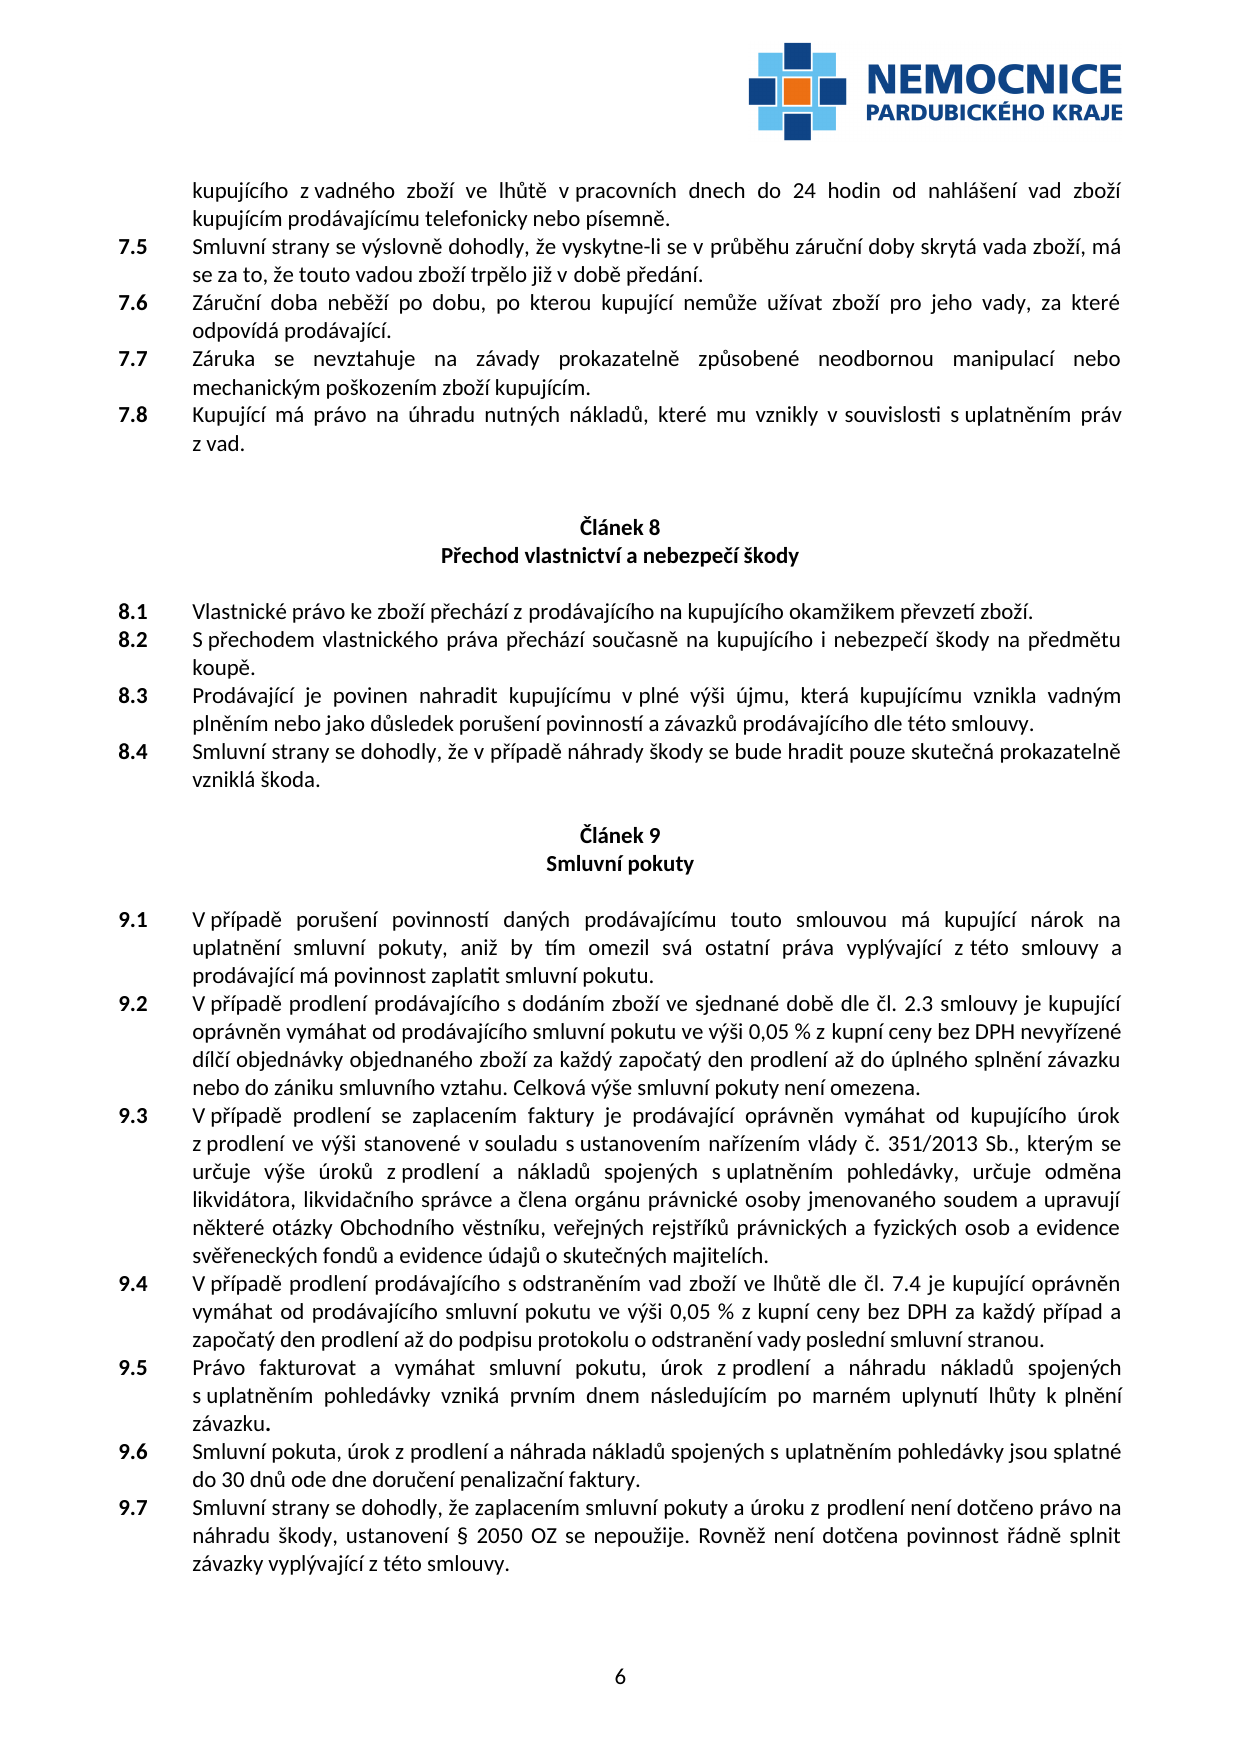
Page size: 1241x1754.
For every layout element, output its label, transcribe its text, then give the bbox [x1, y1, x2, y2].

text Přechod vlastnictví a nebezpečí škody [118, 541, 1122, 569]
text 9.2 V případě prodlení prodávajícího s dodáním zboží ve sjednané době dle čl. 2.3 smlouvy je kupující oprávněn vymáhat od prodávajícího smluvní pokutu ve výši 0,05 % z kupní ceny bez DPH nevyřízené dílčí objednávky objednaného zboží za každý započatý den prodlení až do úplného splnění závazku nebo do zániku smluvního vztahu. Celková výše smluvní pokuty není omezena. [118, 989, 1122, 1101]
picture [747, 41, 1123, 142]
text 8.2 S přechodem vlastnického práva přechází současně na kupujícího i nebezpečí škody na předmětu koupě. [118, 625, 1122, 681]
text 7.7 Záruka se nevztahuje na závady prokazatelně způsobené neodbornou manipulací nebo mechanickým poškozením zboží kupujícím. [118, 344, 1122, 401]
text 8.1 Vlastnické právo ke zboží přechází z prodávajícího na kupujícího okamžikem převzetí zboží. [118, 597, 1122, 625]
text 9.7 Smluvní strany se dohodly, že zaplacením smluvní pokuty a úroku z prodlení není dotčeno právo na náhradu škody, ustanovení § 2050 OZ se nepoužije. Rovněž není dotčena povinnost řádně splnit závazky vyplývající z této smlouvy. [118, 1493, 1122, 1577]
text 9.1 V případě porušení povinností daných prodávajícímu touto smlouvou má kupující nárok na uplatnění smluvní pokuty, aniž by tím omezil svá ostatní práva vyplývající z této smlouvy a prodávající má povinnost zaplatit smluvní pokutu. [118, 905, 1122, 989]
text 9.6 Smluvní pokuta, úrok z prodlení a náhrada nákladů spojených s uplatněním pohledávky jsou splatné do 30 dnů ode dne doručení penalizační faktury. [118, 1437, 1122, 1493]
text 8.3 Prodávající je povinen nahradit kupujícímu v plné výši újmu, která kupujícímu vznikla vadným plněním nebo jako důsledek porušení povinností a závazků prodávajícího dle této smlouvy. [118, 681, 1122, 737]
text Článek 8 [118, 513, 1122, 541]
text 9.4 V případě prodlení prodávajícího s odstraněním vad zboží ve lhůtě dle čl. 7.4 je kupující oprávněn vymáhat od prodávajícího smluvní pokutu ve výši 0,05 % z kupní ceny bez DPH za každý případ a započatý den prodlení až do podpisu protokolu o odstranění vady poslední smluvní stranou. [118, 1269, 1122, 1353]
text 7.8 Kupující má právo na úhradu nutných nákladů, které mu vznikly v souvislosti s uplatněním práv z vad. [118, 401, 1122, 457]
text 9.3 V případě prodlení se zaplacením faktury je prodávající oprávněn vymáhat od kupujícího úrok z prodlení ve výši stanovené v souladu s ustanovením nařízením vlády č. 351/2013 Sb., kterým se určuje výše úroků z prodlení a nákladů spojených s uplatněním pohledávky, určuje odměna likvidátora, likvidačního správce a člena orgánu právnické osoby jmenovaného soudem a upravují některé otázky Obchodního věstníku, veřejných rejstříků právnických a fyzických osob a evidence svěřeneckých fondů a evidence údajů o skutečných majitelích. [118, 1101, 1122, 1269]
text 9.5 Právo fakturovat a vymáhat smluvní pokutu, úrok z prodlení a náhradu nákladů spojených s uplatněním pohledávky vzniká prvním dnem následujícím po marném uplynutí lhůty k plnění závazku. [118, 1353, 1122, 1437]
text Článek 9 [118, 821, 1122, 849]
text Smluvní pokuty [118, 849, 1122, 877]
text 7.5 Smluvní strany se výslovně dohodly, že vyskytne-li se v průběhu záruční doby skrytá vada zboží, má se za to, že touto vadou zboží trpělo již v době předání. [118, 232, 1122, 288]
text 7.6 Záruční doba neběží po dobu, po kterou kupující nemůže užívat zboží pro jeho vady, za které odpovídá prodávající. [118, 288, 1122, 344]
text 8.4 Smluvní strany se dohodly, že v případě náhrady škody se bude hradit pouze skutečná prokazatelně vzniklá škoda. [118, 737, 1122, 793]
